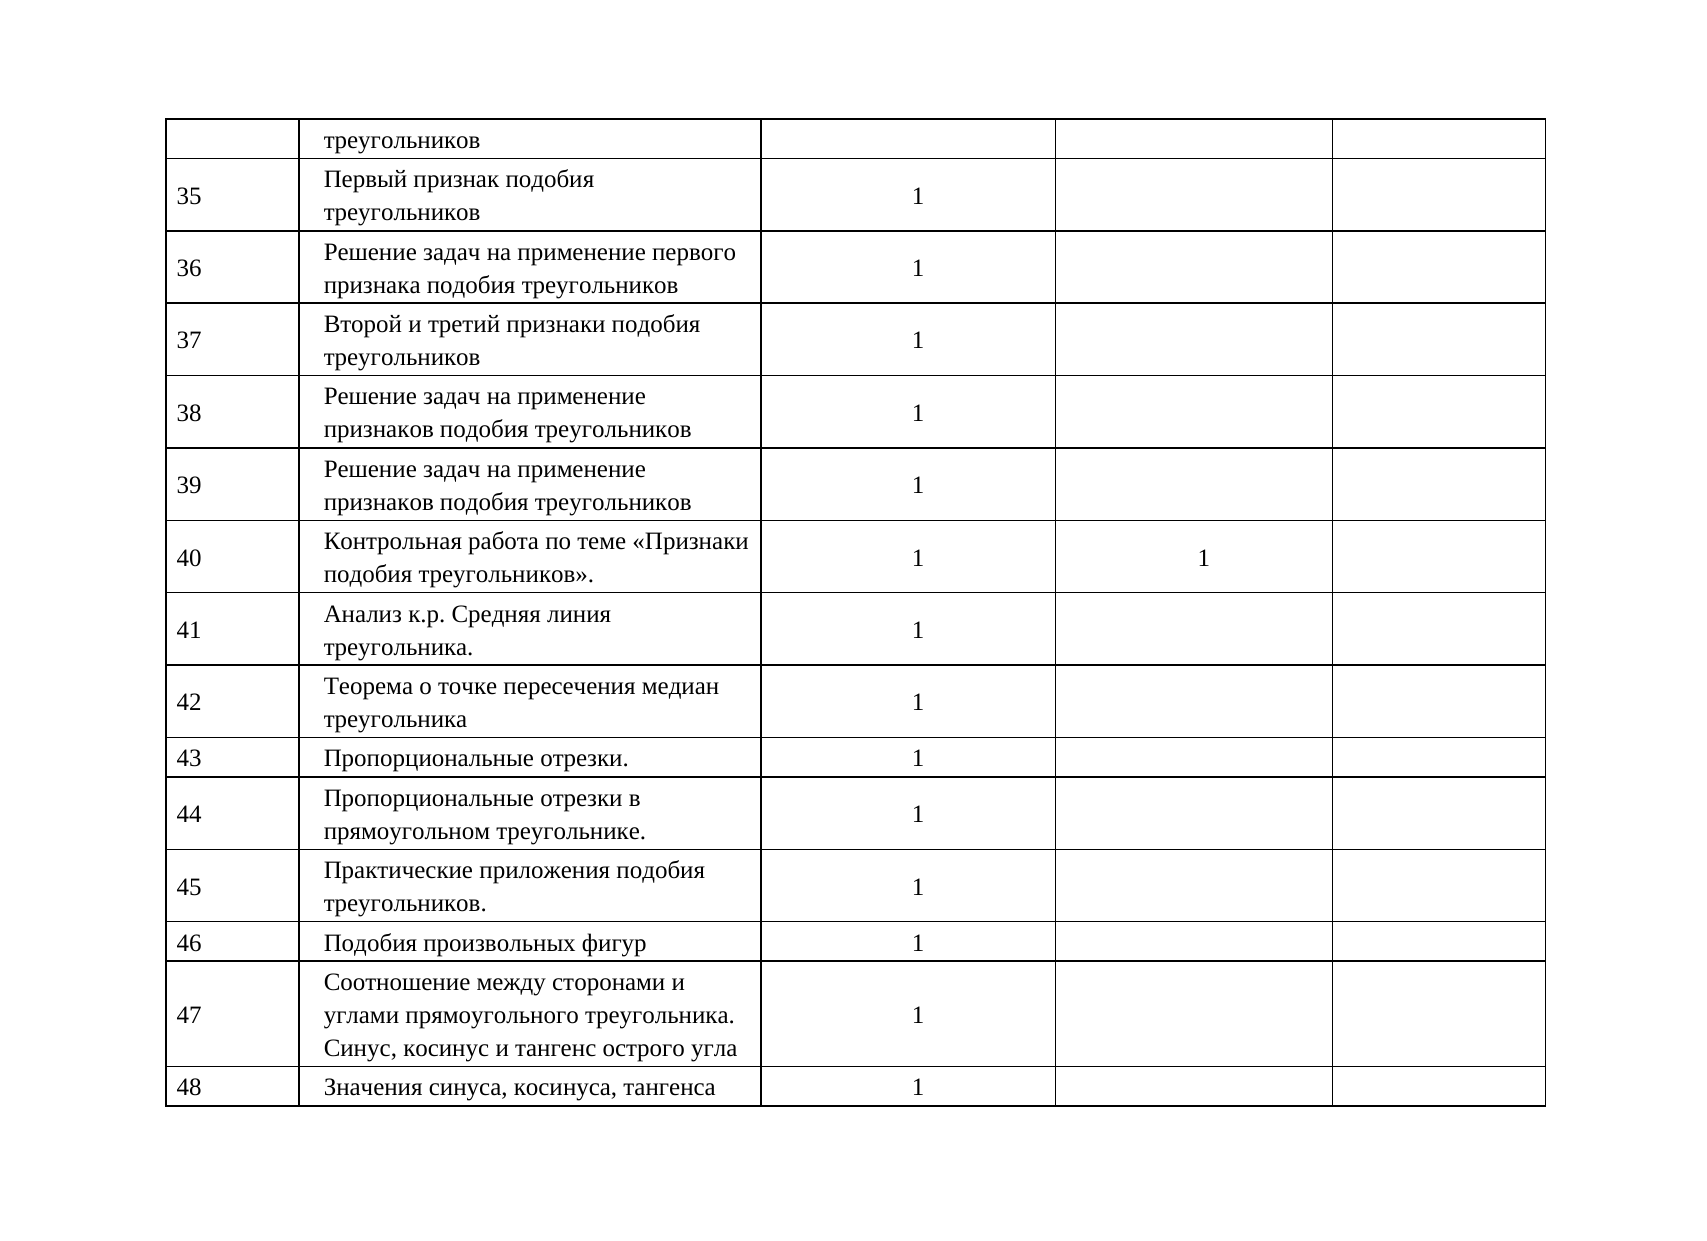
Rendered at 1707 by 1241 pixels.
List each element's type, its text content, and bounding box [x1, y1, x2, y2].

table_cell Решение задач на применение первого признака подобия треугольников [300, 232, 760, 302]
table_cell [1333, 449, 1545, 519]
table_cell [1333, 232, 1545, 302]
table_cell 47 [167, 962, 298, 1066]
table_cell 38 [167, 376, 298, 447]
table_cell Подобия произвольных фигур [300, 922, 760, 960]
table_cell Пропорциональные отрезки. [300, 738, 760, 776]
table_cell [1056, 962, 1332, 1066]
table_cell Второй и третий признаки подобия треугольников [300, 304, 760, 375]
table_cell [1056, 593, 1332, 664]
table_cell [1056, 850, 1332, 921]
table_cell [1056, 120, 1332, 157]
table_cell 34 [167, 120, 298, 157]
table_cell 41 [167, 593, 298, 664]
table_cell [1056, 1067, 1332, 1105]
table_cell Контрольная работа по теме «Признаки подобия треугольников». [300, 521, 760, 592]
table_cell Практические приложения подобия треугольников. [300, 850, 760, 921]
table_cell Пропорциональные отрезки в прямоугольном треугольнике. [300, 778, 760, 848]
table_cell 1 [762, 120, 1055, 157]
table_cell [1333, 304, 1545, 375]
table_cell 40 [167, 521, 298, 592]
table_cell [300, 1067, 760, 1105]
table_cell Решение задач на применение признаков подобия треугольников [300, 376, 760, 447]
table_cell 1 [762, 304, 1055, 375]
table_cell 45 [167, 850, 298, 921]
table_cell 1 [762, 521, 1055, 592]
table_cell [1056, 304, 1332, 375]
table_cell 1 [762, 738, 1055, 776]
table_cell Соотношение между сторонами и углами прямоугольного треугольника. Синус, косинус и тангенс острого угла [300, 962, 760, 1066]
table_cell 1 [762, 666, 1055, 737]
table_cell Анализ к.р. Средняя линия треугольника. [300, 593, 760, 664]
table_cell [1056, 449, 1332, 519]
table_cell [300, 120, 760, 157]
table_cell [1333, 120, 1545, 157]
table_cell 1 [762, 449, 1055, 519]
table_cell [1333, 376, 1545, 447]
table_cell [1333, 778, 1545, 848]
table_cell 1 [762, 922, 1055, 960]
table_cell [1333, 1067, 1545, 1105]
table_cell Решение задач на применение признаков подобия треугольников [300, 449, 760, 519]
table_cell [1333, 922, 1545, 960]
table_cell [1333, 738, 1545, 776]
table_cell [1333, 521, 1545, 592]
table_cell 39 [167, 449, 298, 519]
table_cell [1333, 159, 1545, 230]
table_cell 1 [762, 962, 1055, 1066]
table_cell 1 [762, 850, 1055, 921]
table_cell 1 [1056, 521, 1332, 592]
table_cell 1 [762, 778, 1055, 848]
table_cell 44 [167, 778, 298, 848]
table_cell [1056, 778, 1332, 848]
table_cell 37 [167, 304, 298, 375]
table_cell 35 [167, 159, 298, 230]
table_cell 36 [167, 232, 298, 302]
table_cell [1056, 738, 1332, 776]
table_cell 46 [167, 922, 298, 960]
table_cell [1056, 376, 1332, 447]
table_cell 43 [167, 738, 298, 776]
table_cell [1333, 593, 1545, 664]
table_cell [1056, 666, 1332, 737]
table_cell 1 [762, 1067, 1055, 1105]
table_cell 42 [167, 666, 298, 737]
table_cell 1 [762, 232, 1055, 302]
table_cell [1056, 159, 1332, 230]
table_cell [1056, 232, 1332, 302]
table_cell [1333, 850, 1545, 921]
table_cell [1333, 666, 1545, 737]
table_cell [1056, 922, 1332, 960]
table_cell Первый признак подобия треугольников [300, 159, 760, 230]
table_cell 1 [762, 376, 1055, 447]
table_cell [1333, 962, 1545, 1066]
table_cell Теорема о точке пересечения медиан треугольника [300, 666, 760, 737]
table_cell 1 [762, 593, 1055, 664]
table_cell 1 [762, 159, 1055, 230]
table_cell 48 [167, 1067, 298, 1105]
